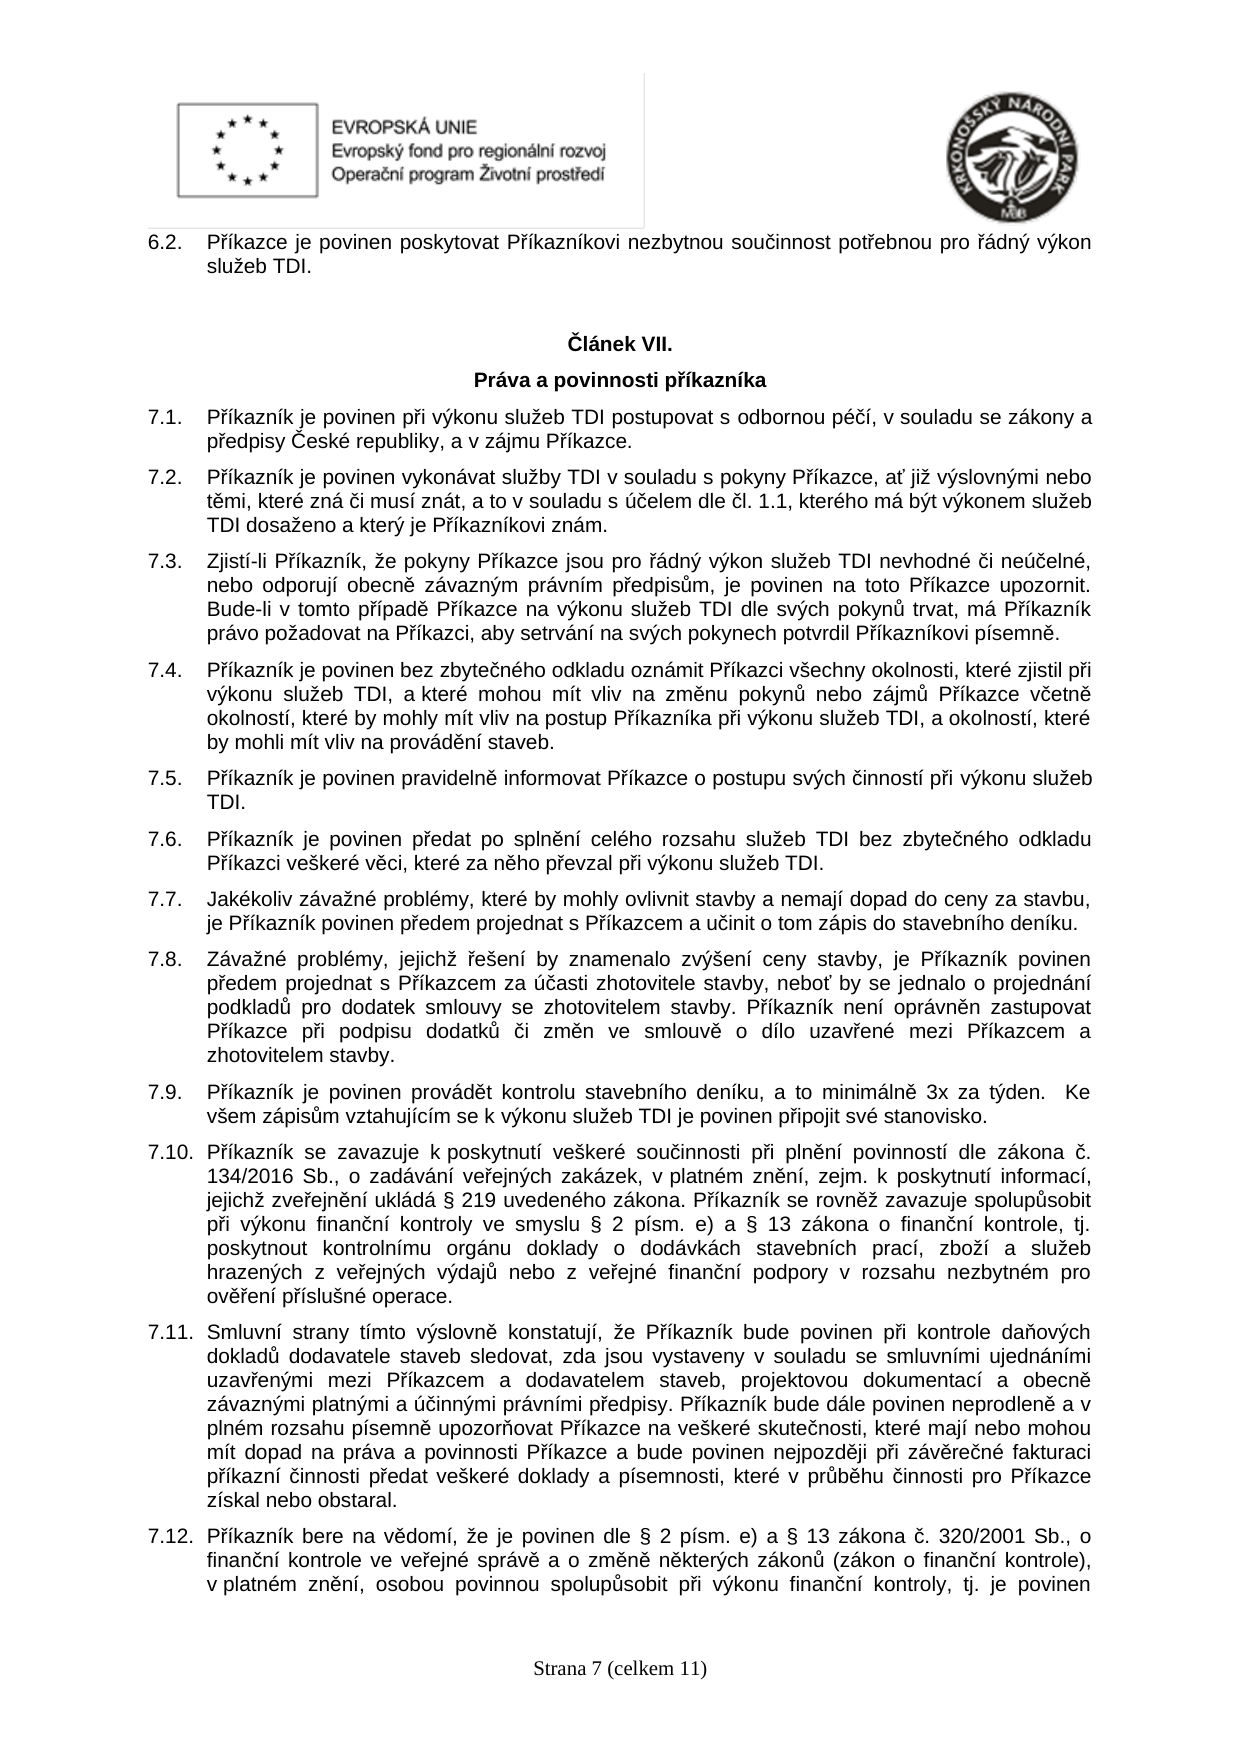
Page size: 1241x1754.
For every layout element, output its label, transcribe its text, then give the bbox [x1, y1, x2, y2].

list Příkazník je povinen provádět kontrolu stavebního deníku, a to minimálně 3x za týden. Ke všem zápisům vztahujícím se k výkonu služeb TDI je povinen připojit své stanovisko. [148, 1079, 1093, 1127]
list Závažné problémy, jejichž řešení by znamenalo zvýšení ceny stavby, je Příkazník povinen předem projednat s Příkazcem za účasti zhotovitele stavby, neboť by se jednalo o projednání podkladů pro dodatek smlouvy se zhotovitelem stavby. Příkazník není oprávněn zastupovat Příkazce při podpisu dodatků či změn ve smlouvě o dílo uzavřené mezi Příkazcem a zhotovitelem stavby. [148, 947, 1093, 1067]
list Zjistí-li Příkazník, že pokyny Příkazce jsou pro řádný výkon služeb TDI nevhodné či neúčelné, nebo odporují obecně závazným právním předpisům, je povinen na toto Příkazce upozornit. Bude-li v tomto případě Příkazce na výkonu služeb TDI dle svých pokynů trvat, má Příkazník právo požadovat na Příkazci, aby setrvání na svých pokynech potvrdil Příkazníkovi písemně. [148, 549, 1093, 645]
list Článek VII. [148, 332, 1093, 356]
list Práva a povinnosti příkazníka [148, 368, 1093, 392]
picture [946, 91, 1085, 230]
picture [147, 73, 646, 230]
list Smluvní strany tímto výslovně konstatují, že Příkazník bude povinen při kontrole daňových dokladů dodavatele staveb sledovat, zda jsou vystaveny v souladu se smluvními ujednáními uzavřenými mezi Příkazcem a dodavatelem staveb, projektovou dokumentací a obecně závaznými platnými a účinnými právními předpisy. Příkazník bude dále povinen neprodleně a v plném rozsahu písemně upozorňovat Příkazce na veškeré skutečnosti, které mají nebo mohou mít dopad na práva a povinnosti Příkazce a bude povinen nejpozději při závěrečné fakturaci příkazní činnosti předat veškeré doklady a písemnosti, které v průběhu činnosti pro Příkazce získal nebo obstaral. [148, 1320, 1093, 1512]
list Příkazník je povinen bez zbytečného odkladu oznámit Příkazci všechny okolnosti, které zjistil při výkonu služeb TDI, a které mohou mít vliv na změnu pokynů nebo zájmů Příkazce včetně okolností, které by mohly mít vliv na postup Příkazníka při výkonu služeb TDI, a okolností, které by mohli mít vliv na provádění staveb. [148, 658, 1093, 753]
list Příkazník je povinen vykonávat služby TDI v souladu s pokyny Příkazce, ať již výslovnými nebo těmi, které zná či musí znát, a to v souladu s účelem dle čl. 1.1, kterého má být výkonem služeb TDI dosaženo a který je Příkazníkovi znám. [148, 465, 1093, 537]
list Příkazce je povinen poskytovat Příkazníkovi nezbytnou součinnost potřebnou pro řádný výkon služeb TDI. [148, 230, 1093, 278]
list Příkazník je povinen předat po splnění celého rozsahu služeb TDI bez zbytečného odkladu Příkazci veškeré věci, které za něho převzal při výkonu služeb TDI. [148, 826, 1093, 874]
list Příkazník je povinen při výkonu služeb TDI postupovat s odbornou péčí, v souladu se zákony a předpisy České republiky, a v zájmu Příkazce. [148, 404, 1093, 452]
list Příkazník je povinen pravidelně informovat Příkazce o postupu svých činností při výkonu služeb TDI. [148, 766, 1093, 814]
list Jakékoliv závažné problémy, které by mohly ovlivnit stavby a nemají dopad do ceny za stavbu, je Příkazník povinen předem projednat s Příkazcem a učinit o tom zápis do stavebního deníku. [148, 887, 1093, 935]
list Příkazník se zavazuje k poskytnutí veškeré součinnosti při plnění povinností dle zákona č. 134/2016 Sb., o zadávání veřejných zakázek, v platném znění, zejm. k poskytnutí informací, jejichž zveřejnění ukládá § 219 uvedeného zákona. Příkazník se rovněž zavazuje spolupůsobit při výkonu finanční kontroly ve smyslu § 2 písm. e) a § 13 zákona o finanční kontrole, tj. poskytnout kontrolnímu orgánu doklady o dodávkách stavebních prací, zboží a služeb hrazených z veřejných výdajů nebo z veřejné finanční podpory v rozsahu nezbytném pro ověření příslušné operace. [148, 1140, 1093, 1308]
